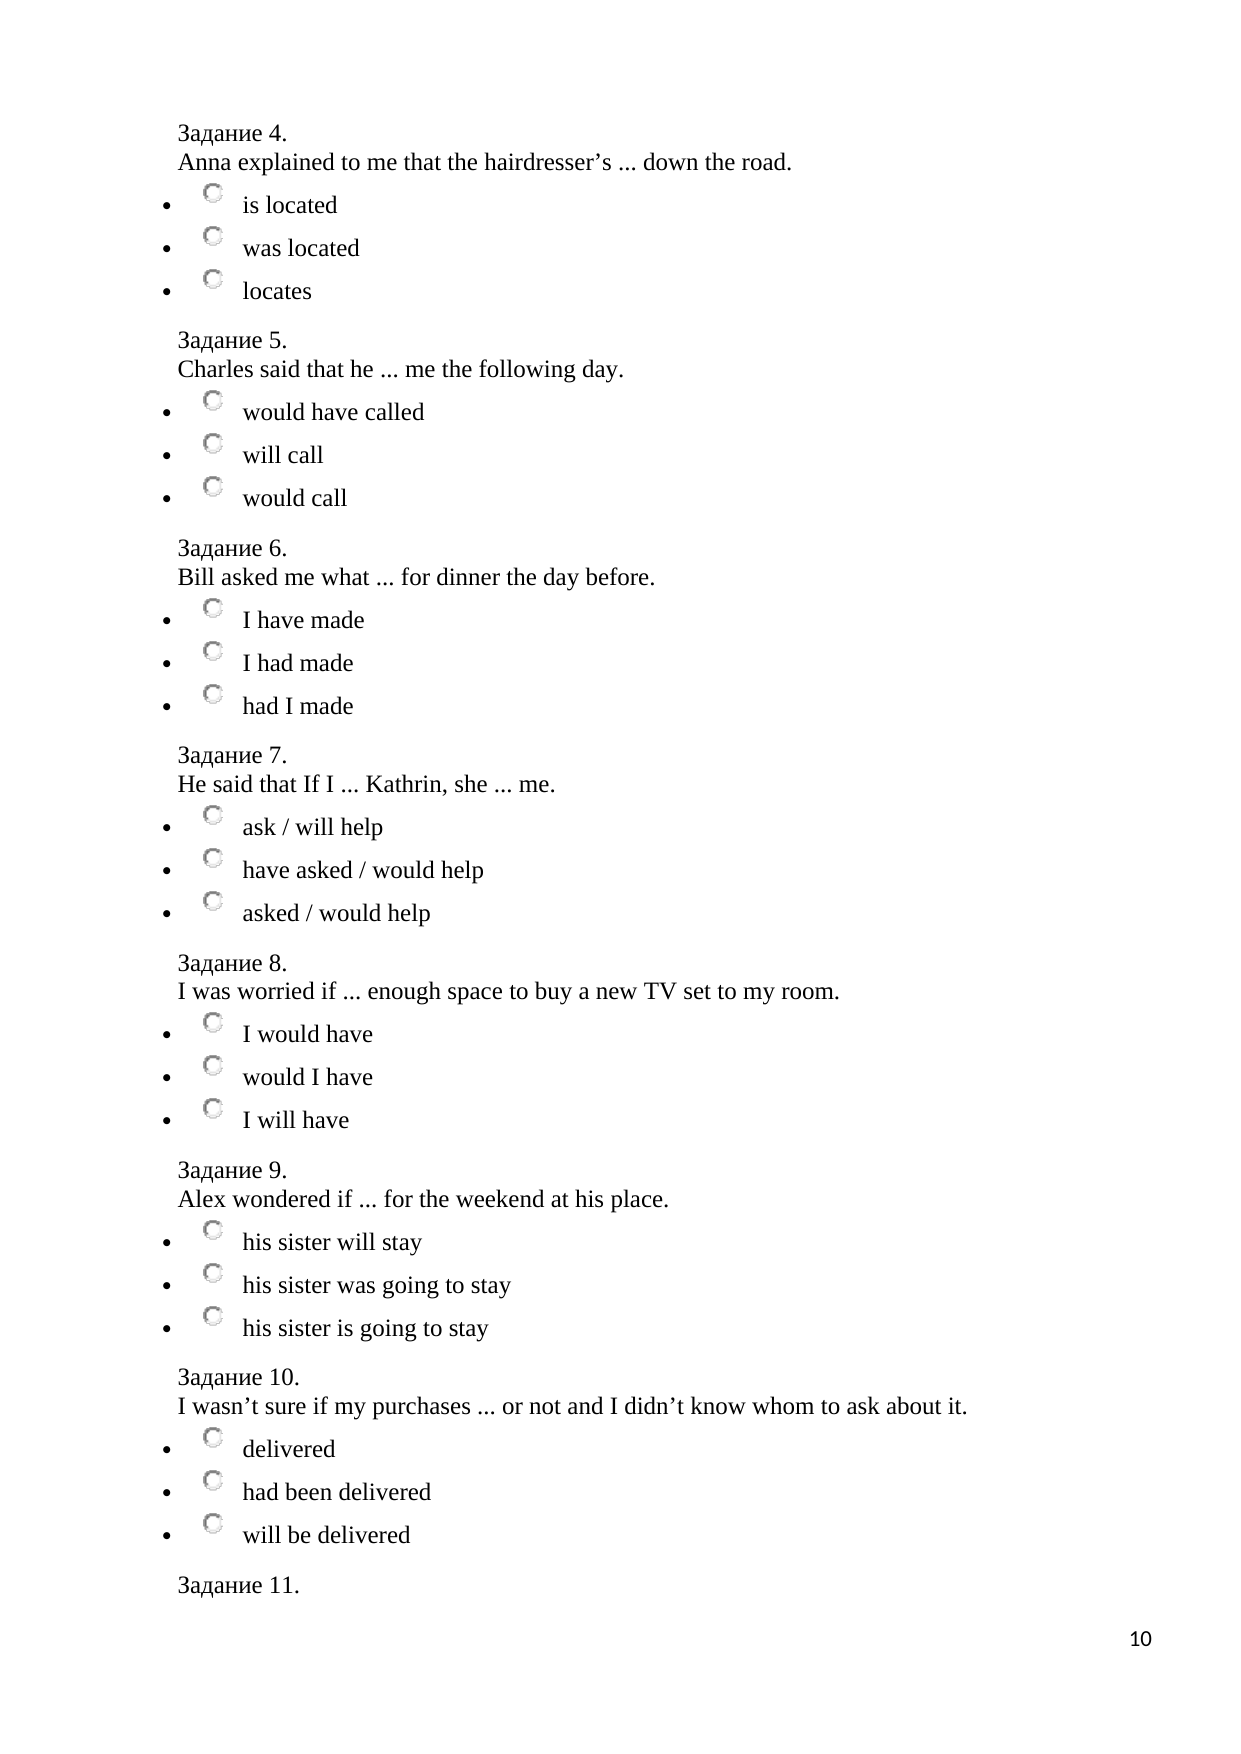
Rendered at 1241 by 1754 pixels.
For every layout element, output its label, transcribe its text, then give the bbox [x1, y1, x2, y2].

text Charles said that he ... me the following day. [177, 354, 1152, 383]
list was located [163, 219, 1152, 262]
list asked / would help [163, 884, 1152, 927]
list his sister was going to stay [163, 1256, 1152, 1299]
text Anna explained to me that the hairdresser’s ... down the road. [177, 147, 1152, 176]
list is located [163, 176, 1152, 219]
text Задание 9. [177, 1155, 1152, 1184]
list had been delivered [163, 1463, 1152, 1506]
list locates [163, 262, 1152, 305]
list would I have [163, 1048, 1152, 1091]
text Bill asked me what ... for dinner the day before. [177, 562, 1152, 590]
text Задание 11. [177, 1570, 1152, 1599]
text I was worried if ... enough space to buy a new TV set to my room. [177, 976, 1152, 1005]
text I wasn’t sure if my purchases ... or not and I didn’t know whom to ask about it. [177, 1391, 1152, 1420]
list I will have [163, 1091, 1152, 1134]
text Задание 6. [177, 533, 1152, 562]
list I would have [163, 1005, 1152, 1048]
list will call [163, 426, 1152, 469]
list I had made [163, 633, 1152, 676]
list I have made [163, 590, 1152, 633]
list delivered [163, 1420, 1152, 1463]
text He said that If I ... Kathrin, she ... me. [177, 769, 1152, 798]
text Alex wondered if ... for the weekend at his place. [177, 1184, 1152, 1213]
text Задание 4. [177, 118, 1152, 147]
list had I made [163, 676, 1152, 719]
list his sister will stay [163, 1213, 1152, 1256]
text Задание 7. [177, 740, 1152, 769]
list have asked / would help [163, 841, 1152, 884]
list ask / will help [163, 798, 1152, 841]
text Задание 8. [177, 948, 1152, 976]
text Задание 10. [177, 1362, 1152, 1391]
list would have called [163, 383, 1152, 426]
list his sister is going to stay [163, 1299, 1152, 1342]
text Задание 5. [177, 326, 1152, 354]
list would call [163, 469, 1152, 512]
list will be delivered [163, 1506, 1152, 1549]
